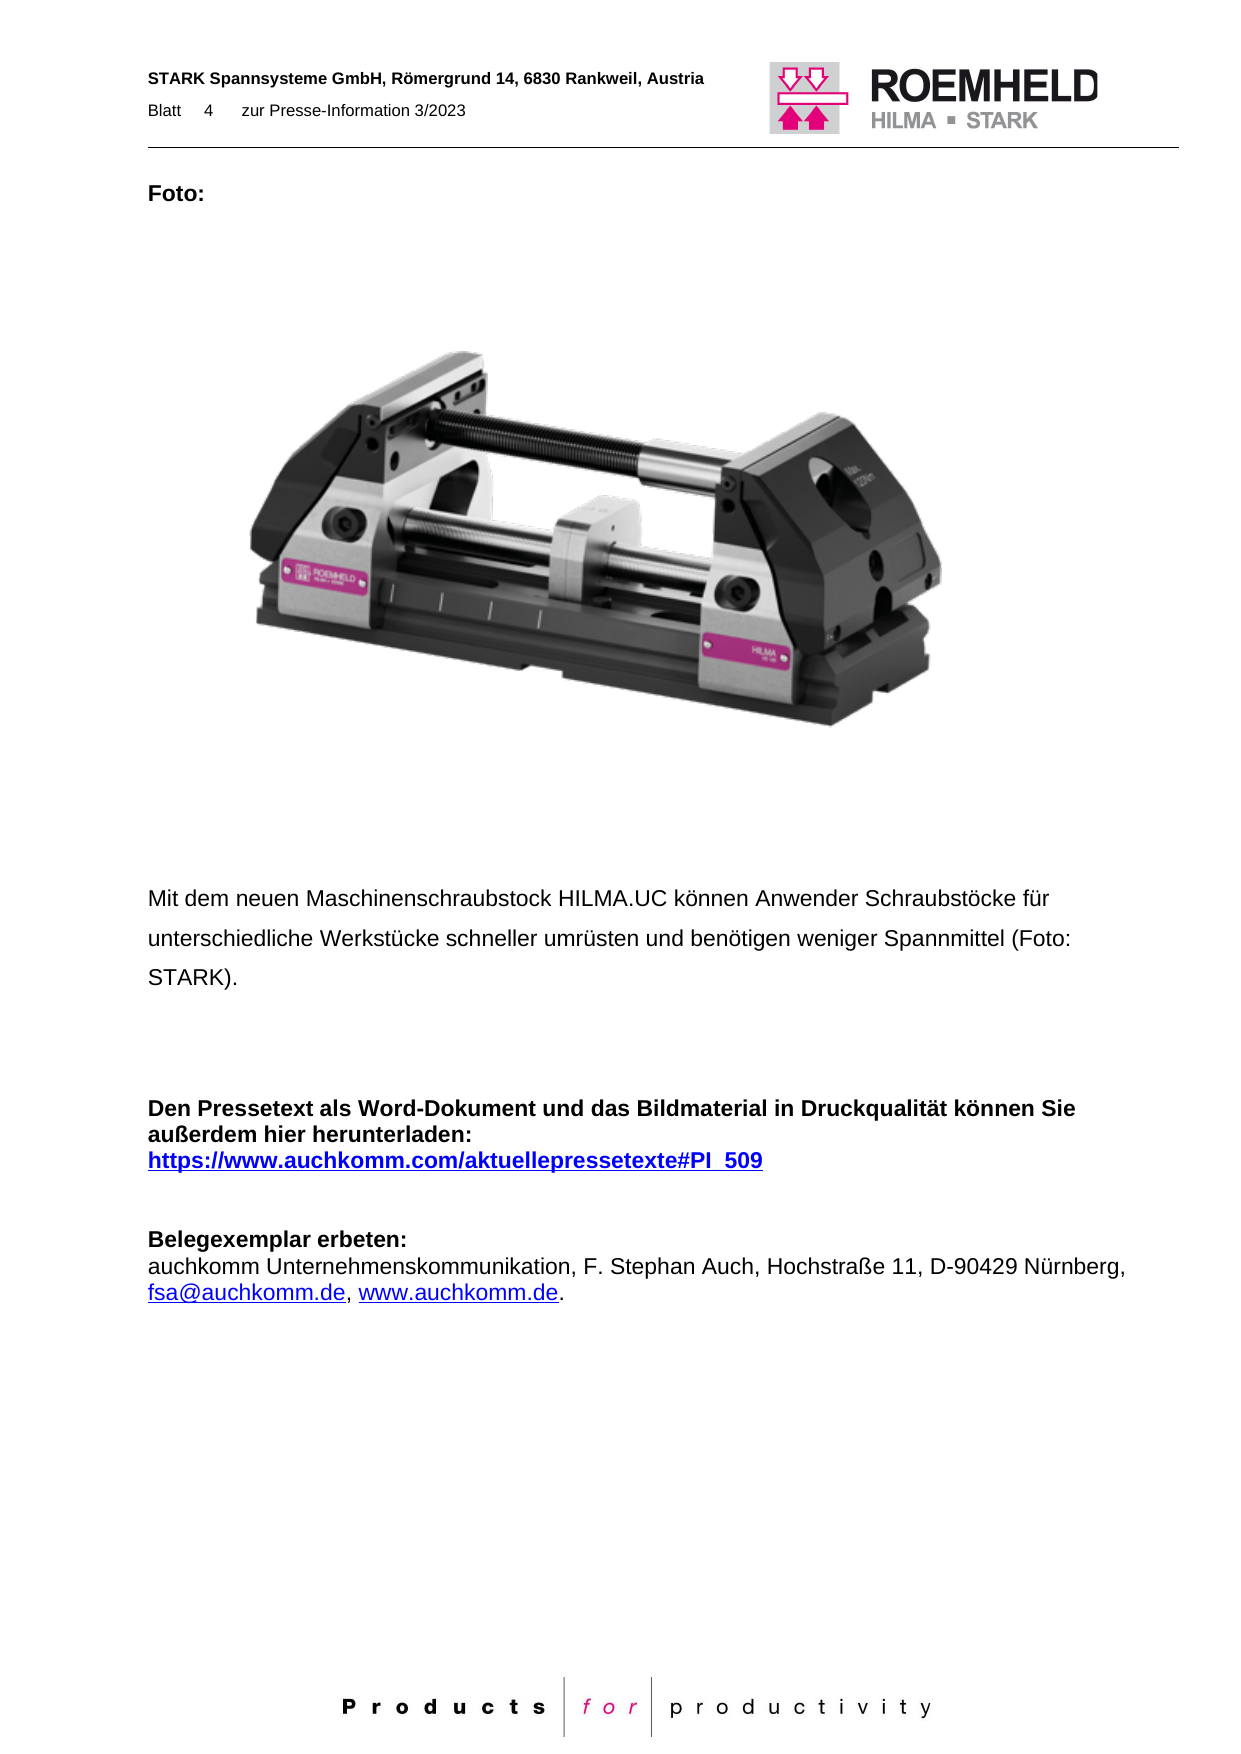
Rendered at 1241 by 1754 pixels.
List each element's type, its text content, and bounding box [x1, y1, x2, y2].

picture [768, 62, 1097, 134]
text https://www.auchkomm.com/aktuellepressetexte#PI_509 [148, 1147, 1162, 1174]
text Belegexemplar erbeten: [148, 1226, 1162, 1253]
text Foto: [148, 148, 1162, 206]
text Mit dem neuen Maschinenschraubstock HILMA.UC können Anwender Schraubstöcke für unterschiedliche Werkstücke schneller umrüsten und benötigen weniger Spannmittel (Foto: STARK). [148, 885, 1162, 991]
picture [296, 1661, 987, 1747]
picture [147, 231, 1034, 859]
text Den Pressetext als Word-Dokument und das Bildmaterial in Druckqualität können Sie außerdem hier herunterladen: [148, 1094, 1162, 1147]
text auchkomm Unternehmenskommunikation, F. Stephan Auch, Hochstraße 11, D-90429 Nürnberg, fsa@auchkomm.de, www.auchkomm.de. [148, 1253, 1162, 1305]
